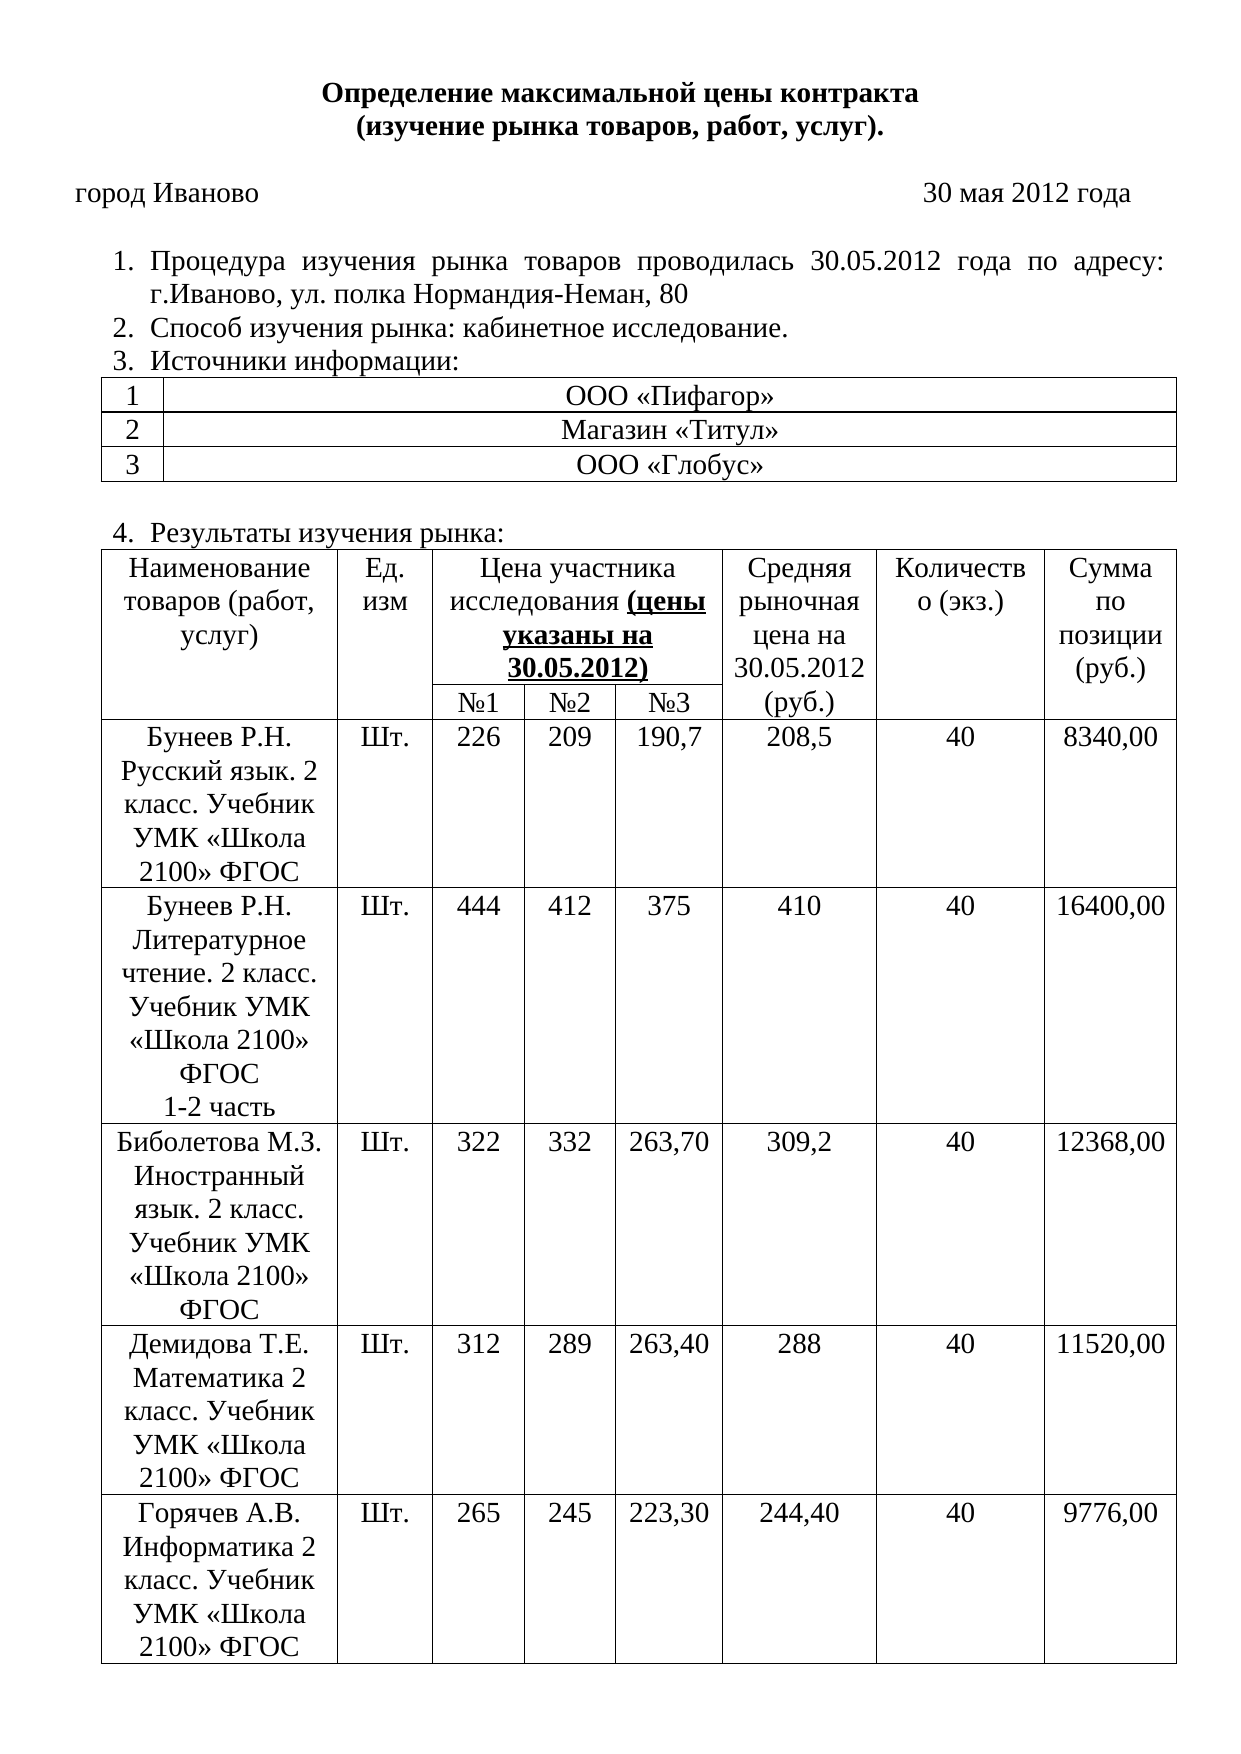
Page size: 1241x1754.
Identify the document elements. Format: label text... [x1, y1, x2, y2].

table_cell 412 [525, 888, 615, 1123]
table_header Количество (экз.) [877, 550, 1044, 718]
table_cell 40 [877, 1124, 1044, 1325]
table_cell 40 [877, 888, 1044, 1123]
table_cell Демидова Т.Е. Математика 2 класс. Учебник УМК «Школа 2100» ФГОС [102, 1326, 337, 1494]
list Процедура изучения рынка товаров проводилась 30.05.2012 года по адресу: г.Иваново, ул. полка Нормандия-Неман, 80 [112, 243, 1165, 310]
table_cell Биболетова М.З. Иностранный язык. 2 класс. Учебник УМК «Школа 2100» ФГОС [102, 1124, 337, 1325]
table_cell 209 [525, 720, 615, 887]
table_cell Шт. [338, 888, 432, 1123]
list Результаты изучения рынка: [112, 515, 1165, 549]
table_cell 444 [433, 888, 524, 1123]
table_header Сумма по позиции (руб.) [1045, 550, 1176, 718]
table_header Средняя рыночная цена на 30.05.2012 (руб.) [723, 550, 876, 718]
table_cell №3 [616, 685, 722, 718]
table_cell Бунеев Р.Н. Литературное чтение. 2 класс. Учебник УМК «Школа 2100» ФГОС 1-2 часть [102, 888, 337, 1123]
table_cell Шт. [338, 720, 432, 887]
table_cell 332 [525, 1124, 615, 1325]
table_cell 40 [877, 720, 1044, 887]
table_cell ООО «Глобус» [164, 447, 1176, 481]
table_cell 288 [723, 1326, 876, 1494]
table_cell Магазин «Титул» [164, 413, 1176, 446]
table_cell Горячев А.В. Информатика 2 класс. Учебник УМК «Школа 2100» ФГОС [102, 1495, 337, 1663]
text Определение максимальной цены контракта [75, 75, 1165, 108]
table_cell 244,40 [723, 1495, 876, 1663]
table_cell №1 [433, 685, 524, 718]
list Способ изучения рынка: кабинетное исследование. [112, 310, 1165, 343]
table_cell 309,2 [723, 1124, 876, 1325]
table_cell 410 [723, 888, 876, 1123]
table_cell 11520,00 [1045, 1326, 1176, 1494]
table_cell Бунеев Р.Н. Русский язык. 2 класс. Учебник УМК «Школа 2100» ФГОС [102, 720, 337, 887]
table_cell 245 [525, 1495, 615, 1663]
table_cell 289 [525, 1326, 615, 1494]
table_header ООО «Пифагор» [164, 378, 1176, 411]
table_header Ед. изм [338, 550, 432, 718]
table_cell 190,7 [616, 720, 722, 887]
table_cell №2 [525, 685, 615, 718]
table_cell Шт. [338, 1495, 432, 1663]
table_cell 16400,00 [1045, 888, 1176, 1123]
table_cell 9776,00 [1045, 1495, 1176, 1663]
table_cell 263,40 [616, 1326, 722, 1494]
table_cell 312 [433, 1326, 524, 1494]
table_header Наименование товаров (работ, услуг) [102, 550, 337, 718]
text (изучение рынка товаров, работ, услуг). [75, 108, 1165, 142]
table_cell Шт. [338, 1326, 432, 1494]
table_cell Шт. [338, 1124, 432, 1325]
table_cell 322 [433, 1124, 524, 1325]
table_cell 3 [102, 447, 163, 481]
table_cell 226 [433, 720, 524, 887]
table_cell 263,70 [616, 1124, 722, 1325]
text город Иваново 30 мая 2012 года [75, 176, 1165, 209]
table_header 1 [102, 378, 163, 411]
table_header Цена участника исследования (цены указаны на 30.05.2012) [433, 550, 722, 684]
table_cell 8340,00 [1045, 720, 1176, 887]
table_cell 223,30 [616, 1495, 722, 1663]
list Источники информации: [112, 343, 1165, 377]
table_cell 265 [433, 1495, 524, 1663]
table_cell 40 [877, 1495, 1044, 1663]
table_cell 12368,00 [1045, 1124, 1176, 1325]
table_cell 375 [616, 888, 722, 1123]
table_cell 2 [102, 413, 163, 446]
table_cell 40 [877, 1326, 1044, 1494]
table_cell 208,5 [723, 720, 876, 887]
